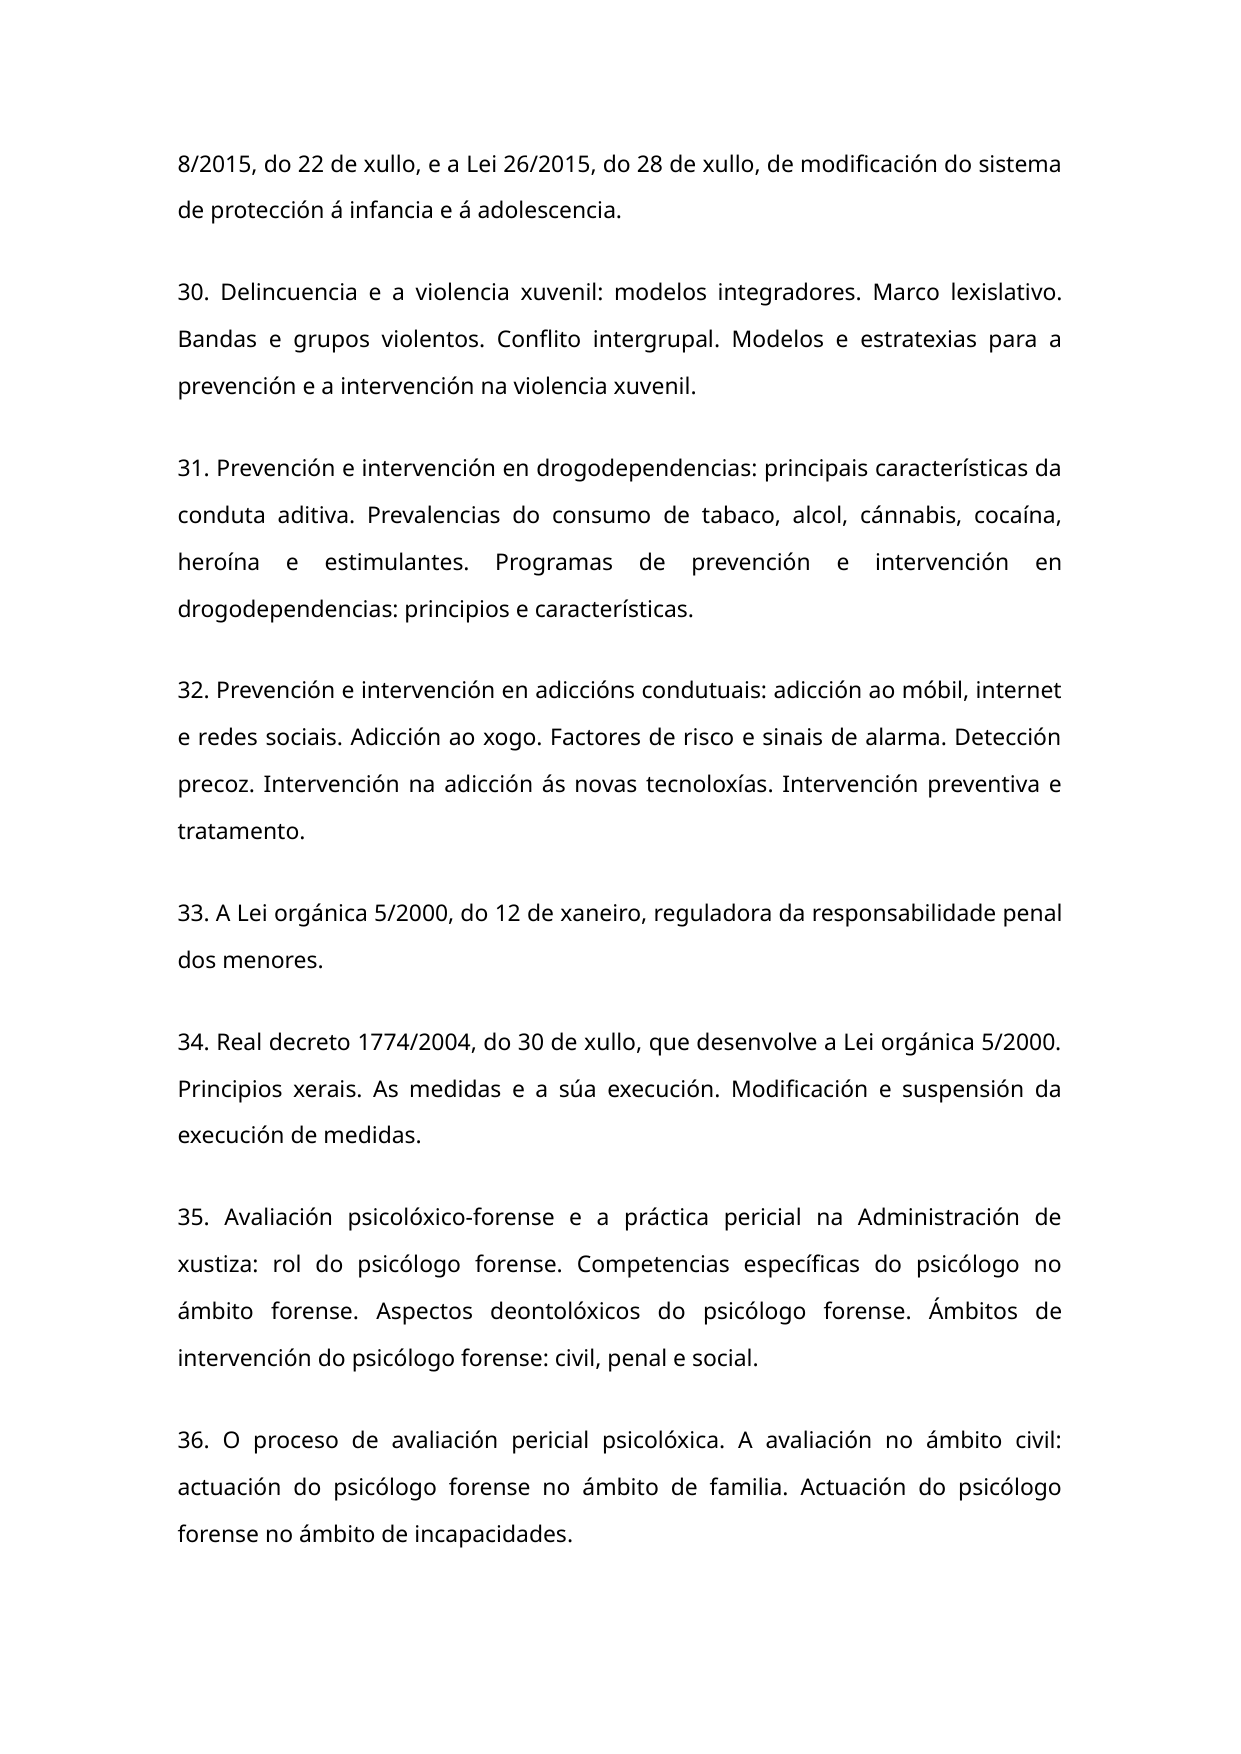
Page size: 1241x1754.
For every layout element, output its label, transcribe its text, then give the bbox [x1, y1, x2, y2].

text 35. Avaliación psicolóxico-forense e a práctica pericial na Administración de xustiza: rol do psicólogo forense. Competencias específicas do psicólogo no ámbito forense. Aspectos deontolóxicos do psicólogo forense. Ámbitos de intervención do psicólogo forense: civil, penal e social. [177, 1201, 1063, 1373]
text 33. A Lei orgánica 5/2000, do 12 de xaneiro, reguladora da responsabilidade penal dos menores. [177, 897, 1063, 975]
text 34. Real decreto 1774/2004, do 30 de xullo, que desenvolve a Lei orgánica 5/2000. Principios xerais. As medidas e a súa execución. Modificación e suspensión da execución de medidas. [177, 1026, 1063, 1151]
text 31. Prevención e intervención en drogodependencias: principais características da conduta aditiva. Prevalencias do consumo de tabaco, alcol, cánnabis, cocaína, heroína e estimulantes. Programas de prevención e intervención en drogodependencias: principios e características. [177, 452, 1063, 624]
text 32. Prevención e intervención en adiccións condutuais: adicción ao móbil, internet e redes sociais. Adicción ao xogo. Factores de risco e sinais de alarma. Detección precoz. Intervención na adicción ás novas tecnoloxías. Intervención preventiva e tratamento. [177, 674, 1063, 846]
text 36. O proceso de avaliación pericial psicolóxica. A avaliación no ámbito civil: actuación do psicólogo forense no ámbito de familia. Actuación do psicólogo forense no ámbito de incapacidades. [177, 1424, 1063, 1549]
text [177, 148, 1063, 226]
text 30. Delincuencia e a violencia xuvenil: modelos integradores. Marco lexislativo. Bandas e grupos violentos. Conflito intergrupal. Modelos e estratexias para a prevención e a intervención na violencia xuvenil. [177, 276, 1063, 401]
